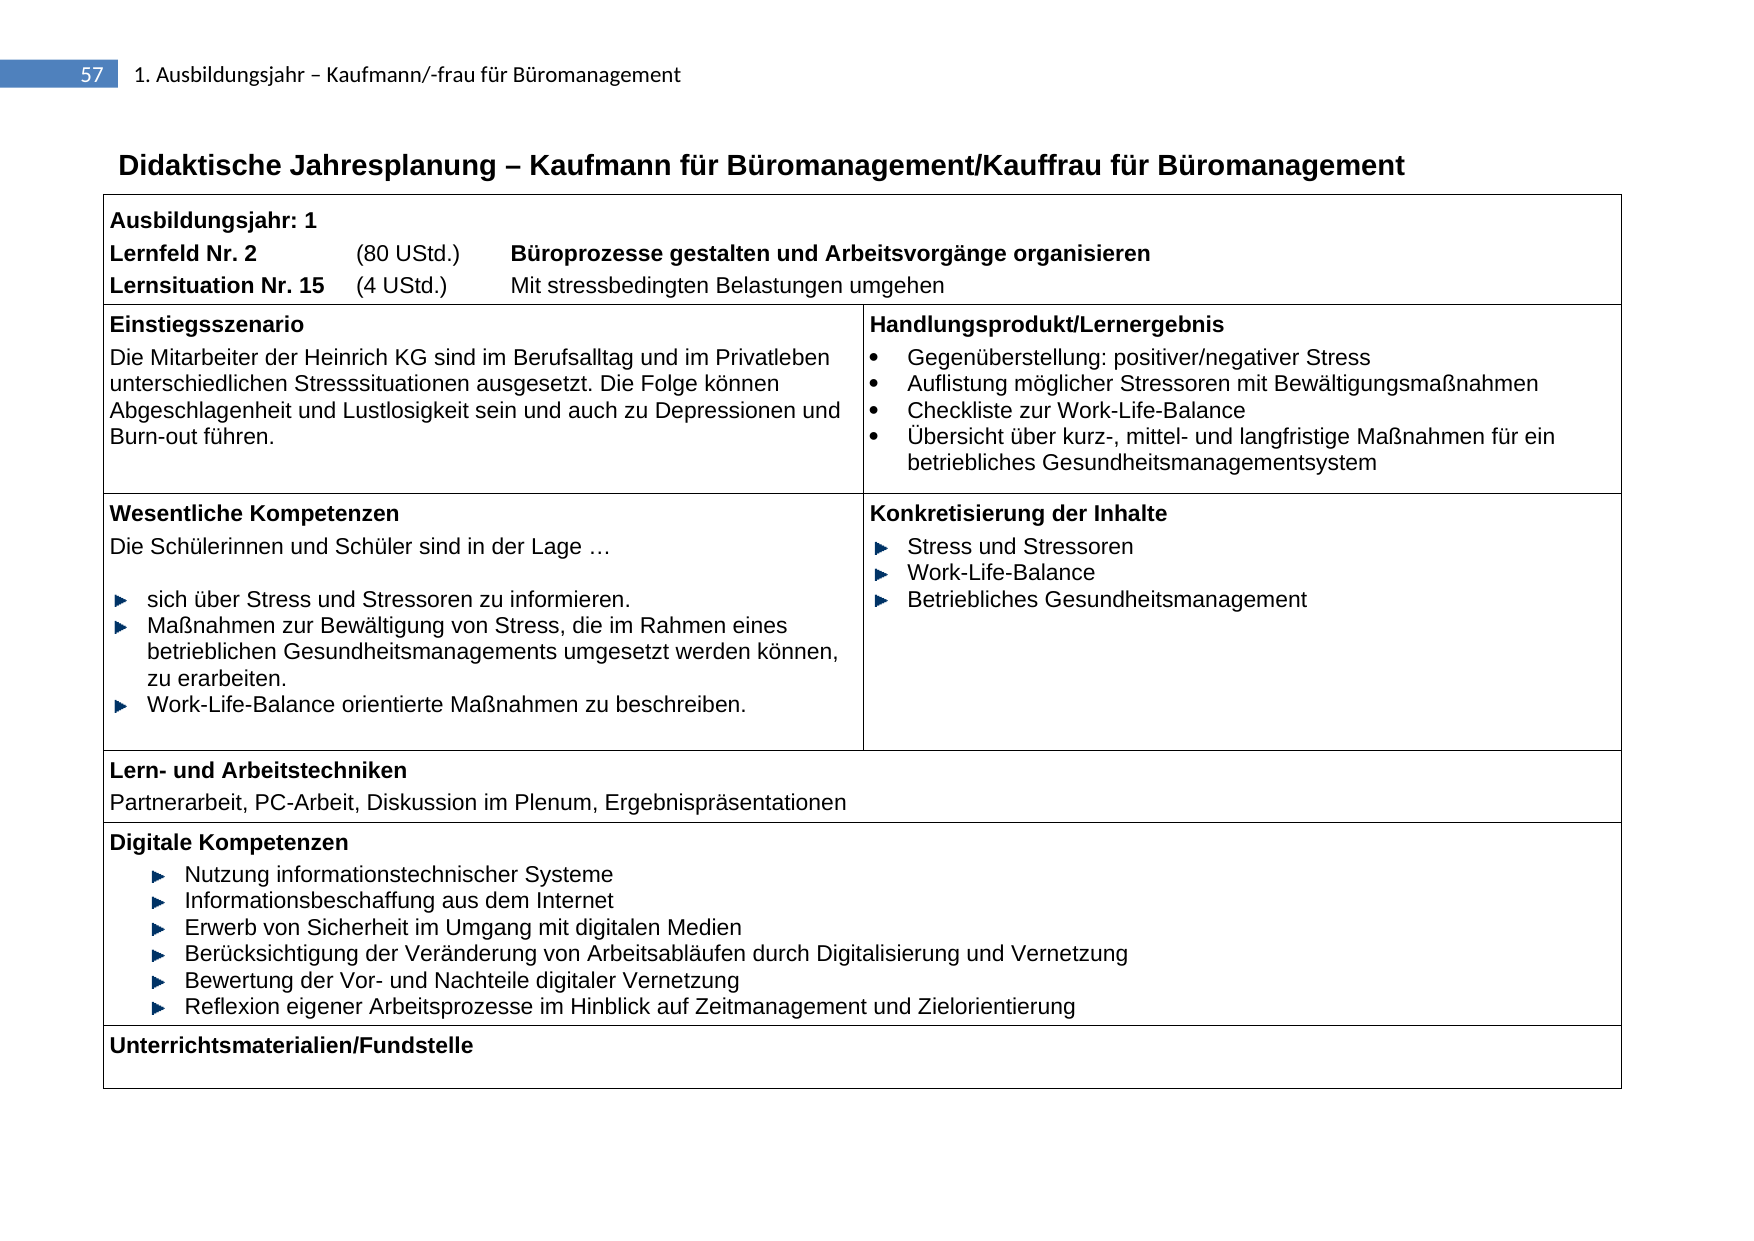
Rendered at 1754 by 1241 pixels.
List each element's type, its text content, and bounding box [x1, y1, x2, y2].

picture [110, 616, 127, 634]
picture [110, 695, 127, 713]
picture [147, 997, 165, 1015]
table_cell Einstiegsszenario Die Mitarbeiter der Heinrich KG sind im Berufsalltag und im Privatleben unterschiedlichen Stresssituationen ausgesetzt. Die Folge können Abgeschlagenheit und Lustlosigkeit sein und auch zu Depressionen und Burn-out führen. [104, 305, 863, 493]
picture [147, 918, 165, 936]
picture [147, 892, 165, 909]
picture [110, 590, 127, 607]
picture [147, 971, 165, 989]
table_cell Wesentliche Kompetenzen Die Schülerinnen und Schüler sind in der Lage … sich über Stress und Stressoren zu informieren. Maßnahmen zur Bewältigung von Stress, die im Rahmen eines betrieblichen Gesundheitsmanagements umgesetzt werden können, zu erarbeiten. Work-Life-Balance orientierte Maßnahmen zu beschreiben. [104, 494, 863, 750]
picture [870, 564, 888, 581]
picture [147, 866, 165, 883]
picture [147, 945, 165, 962]
table_header Ausbildungsjahr: Lernfeld Nr. 2 (80 UStd.) Büroprozesse gestalten und Arbeitsvorgänge organisieren Lernsituation Nr. 15 (4 UStd.) Mit stressbedingten Belastungen umgehen [104, 195, 1621, 304]
picture [870, 537, 888, 555]
table_cell Handlungsprodukt/Lernergebnis Gegenüberstellung: positiver/negativer Stress Auflistung möglicher Stressoren mit Bewältigungsmaßnahmen Checkliste zur Work-Life-Balance Übersicht über kurz-, mittel- und langfristige Maßnahmen für ein betriebliches Gesundheitsmanagementsystem [864, 305, 1621, 493]
table_cell Konkretisierung der Inhalte Stress und Stressoren Work-Life-Balance Betriebliches Gesundheitsmanagement [864, 494, 1621, 750]
table_cell Digitale Kompetenzen Nutzung informationstechnischer Systeme Informationsbeschaffung aus dem Internet Erwerb von Sicherheit im Umgang mit digitalen Medien Berücksichtigung der Veränderung von Arbeitsabläufen durch Digitalisierung und Vernetzung Bewertung der Vor- und Nachteile digitaler Vernetzung Reflexion eigener Arbeitsprozesse im Hinblick auf Zeitmanagement und Zielorientierung [104, 823, 1621, 1025]
table_cell Lern- und Arbeitstechniken Partnerarbeit, PC-Arbeit, Diskussion im Plenum, Ergebnispräsentationen [104, 751, 1621, 822]
text Didaktische Jahresplanung – Kaufmann für Büromanagement/Kauffrau für Büromanagement [118, 148, 1606, 181]
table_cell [104, 1026, 1621, 1088]
picture [870, 590, 888, 607]
